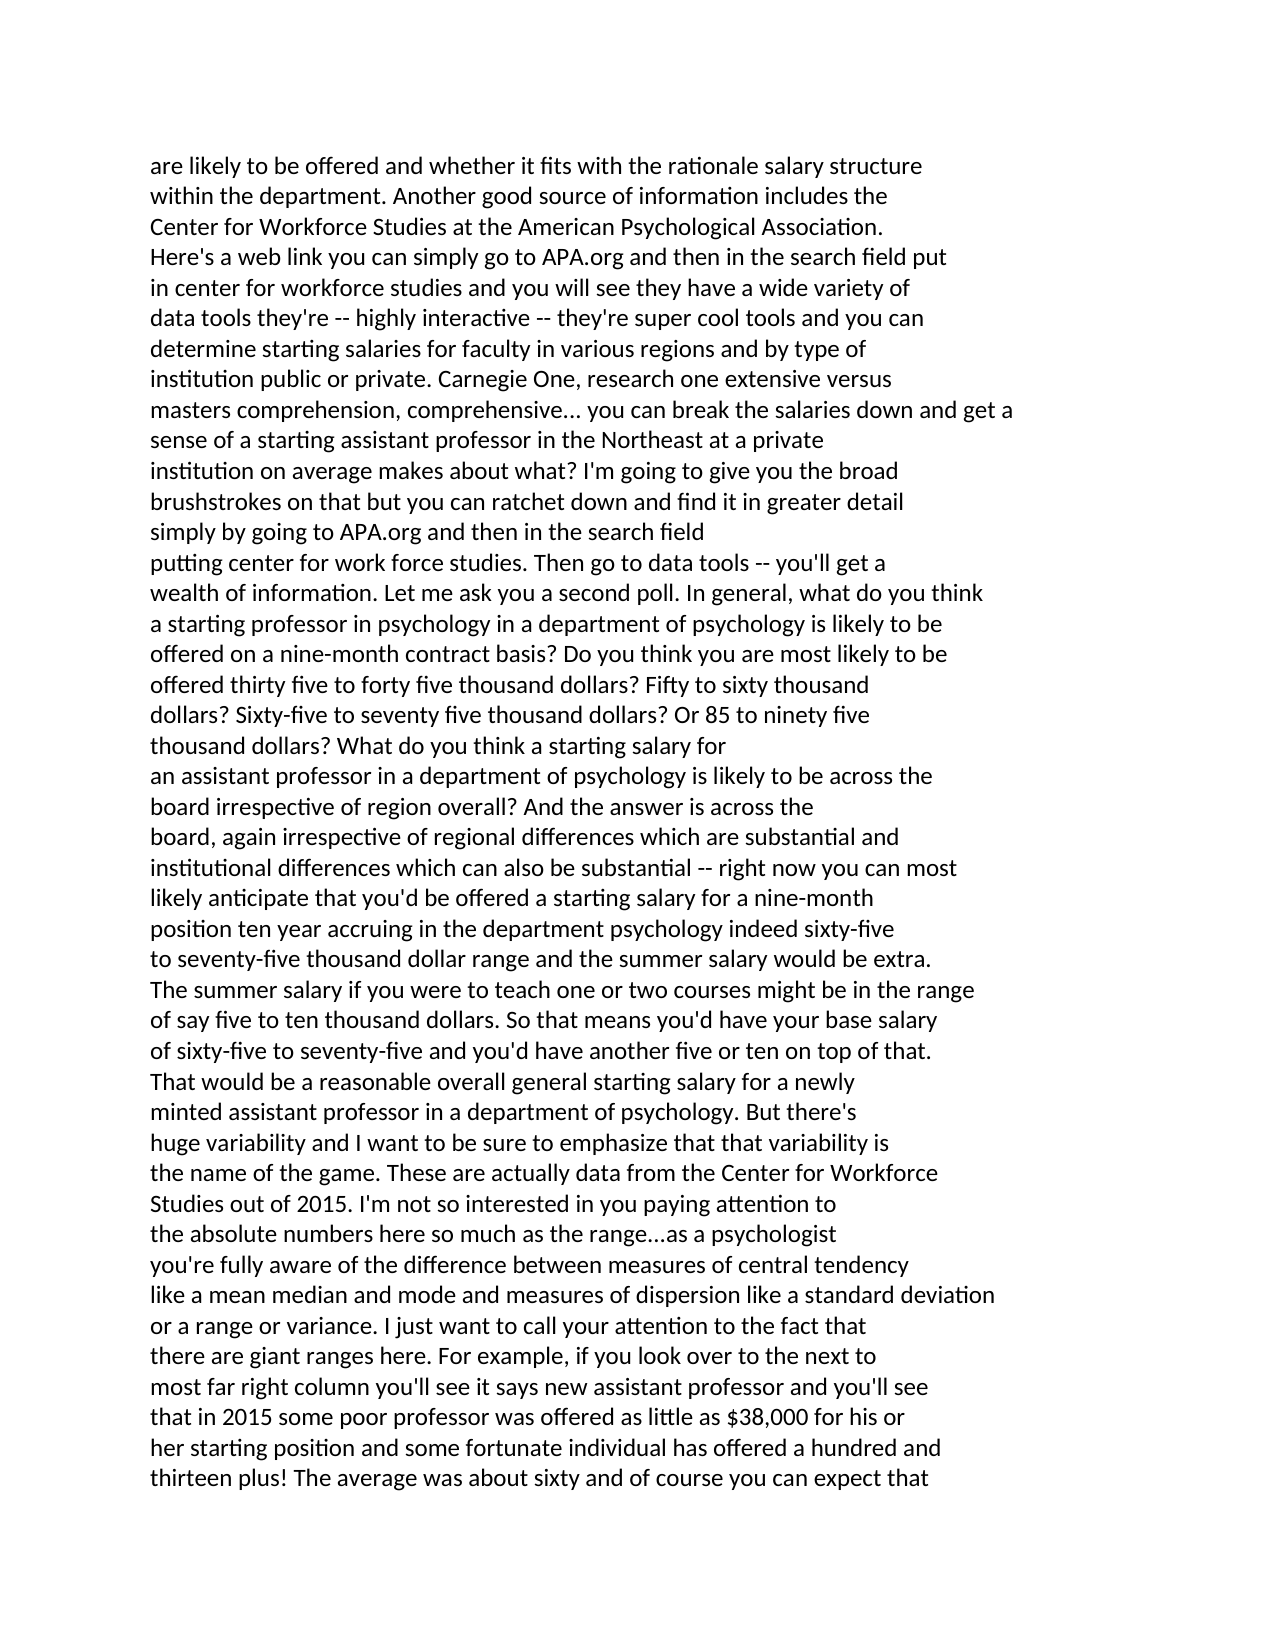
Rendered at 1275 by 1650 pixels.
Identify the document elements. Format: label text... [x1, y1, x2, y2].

text putting center for work force studies. Then go to data tools -- you'll get a [150, 547, 1125, 577]
text The summer salary if you were to teach one or two courses might be in the range [150, 974, 1125, 1004]
text a starting professor in psychology in a department of psychology is likely to be [150, 608, 1125, 638]
text most far right column you'll see it says new assistant professor and you'll see [150, 1371, 1125, 1401]
text are likely to be offered and whether it fits with the rationale salary structure [150, 150, 1125, 181]
text position ten year accruing in the department psychology indeed sixty-five [150, 913, 1125, 943]
text the name of the game. These are actually data from the Center for Workforce [150, 1157, 1125, 1188]
text or a range or variance. I just want to call your attention to the fact that [150, 1310, 1125, 1340]
text to seventy-five thousand dollar range and the summer salary would be extra. [150, 943, 1125, 974]
text Here's a web link you can simply go to APA.org and then in the search field put [150, 242, 1125, 272]
text within the department. Another good source of information includes the [150, 181, 1125, 211]
text data tools they're -- highly interactive -- they're super cool tools and you can [150, 303, 1125, 333]
text likely anticipate that you'd be offered a starting salary for a nine-month [150, 882, 1125, 913]
text in center for workforce studies and you will see they have a wide variety of [150, 272, 1125, 303]
text sense of a starting assistant professor in the Northeast at a private [150, 425, 1125, 455]
text offered thirty five to forty five thousand dollars? Fifty to sixty thousand [150, 669, 1125, 699]
text board, again irrespective of regional differences which are substantial and [150, 821, 1125, 852]
text minted assistant professor in a department of psychology. But there's [150, 1096, 1125, 1127]
text institution on average makes about what? I'm going to give you the broad [150, 455, 1125, 486]
text Center for Workforce Studies at the American Psychological Association. [150, 211, 1125, 242]
text an assistant professor in a department of psychology is likely to be across the [150, 760, 1125, 791]
text determine starting salaries for faculty in various regions and by type of [150, 333, 1125, 364]
text Studies out of 2015. I'm not so interested in you paying attention to [150, 1188, 1125, 1218]
text simply by going to APA.org and then in the search field [150, 516, 1125, 547]
text of sixty-five to seventy-five and you'd have another five or ten on top of that. [150, 1035, 1125, 1066]
text wealth of information. Let me ask you a second poll. In general, what do you think [150, 577, 1125, 608]
text thousand dollars? What do you think a starting salary for [150, 730, 1125, 760]
text huge variability and I want to be sure to emphasize that that variability is [150, 1127, 1125, 1157]
text that in 2015 some poor professor was offered as little as $38,000 for his or [150, 1401, 1125, 1432]
text thirteen plus! The average was about sixty and of course you can expect that [150, 1462, 1125, 1493]
text of say five to ten thousand dollars. So that means you'd have your base salary [150, 1004, 1125, 1035]
text there are giant ranges here. For example, if you look over to the next to [150, 1340, 1125, 1371]
text masters comprehension, comprehensive... you can break the salaries down and get a [150, 394, 1125, 425]
text you're fully aware of the difference between measures of central tendency [150, 1249, 1125, 1279]
text board irrespective of region overall? And the answer is across the [150, 791, 1125, 821]
text That would be a reasonable overall general starting salary for a newly [150, 1066, 1125, 1096]
text like a mean median and mode and measures of dispersion like a standard deviation [150, 1279, 1125, 1310]
text institutional differences which can also be substantial -- right now you can most [150, 852, 1125, 882]
text her starting position and some fortunate individual has offered a hundred and [150, 1432, 1125, 1462]
text the absolute numbers here so much as the range...as a psychologist [150, 1218, 1125, 1249]
text brushstrokes on that but you can ratchet down and find it in greater detail [150, 486, 1125, 516]
text institution public or private. Carnegie One, research one extensive versus [150, 364, 1125, 394]
text dollars? Sixty-five to seventy five thousand dollars? Or 85 to ninety five [150, 699, 1125, 730]
text offered on a nine-month contract basis? Do you think you are most likely to be [150, 638, 1125, 669]
